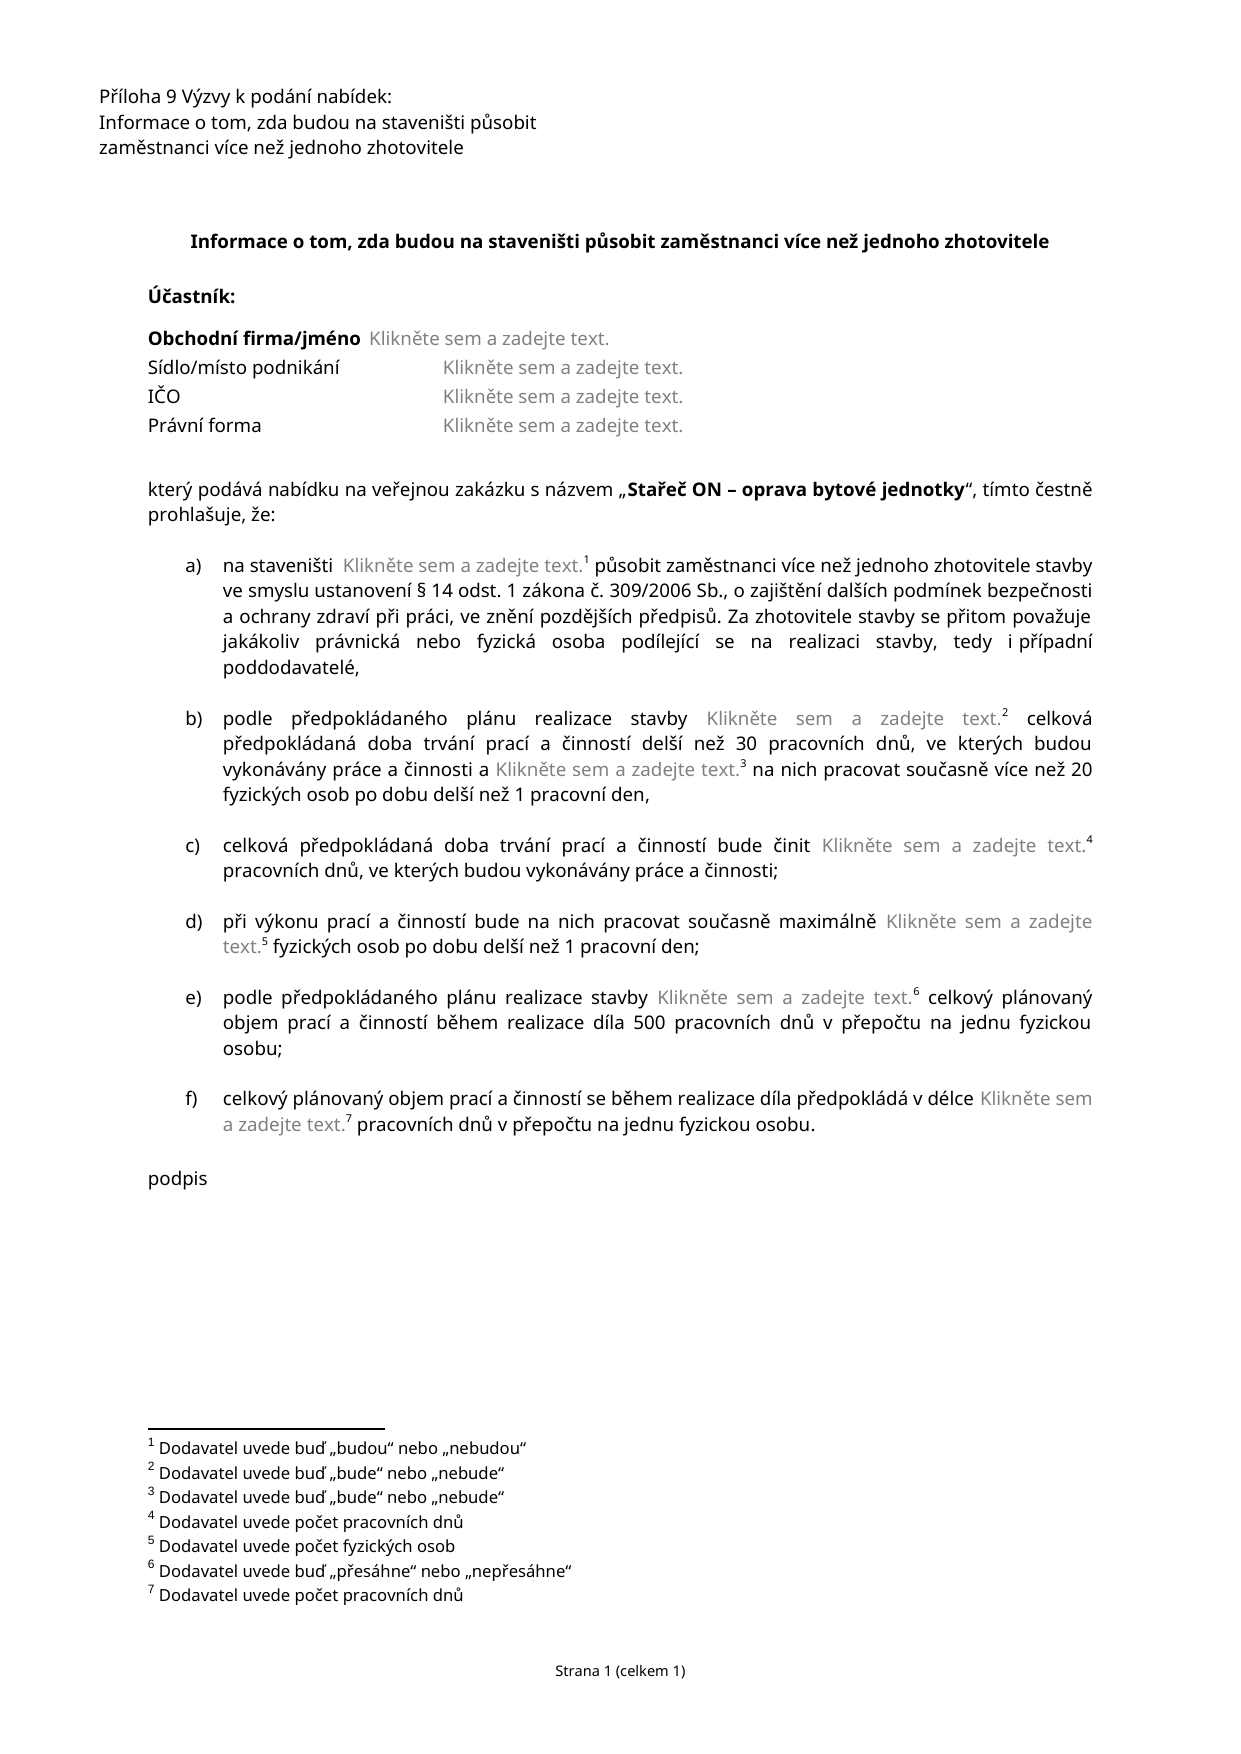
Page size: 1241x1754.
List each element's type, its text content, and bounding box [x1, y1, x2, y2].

text podpis [148, 1162, 1092, 1191]
title Informace o tom, zda budou na staveništi působit zaměstnanci více než jednoho zhotovitele [148, 228, 1093, 254]
list celkový plánovaný objem prací a činností se během realizace díla předpokládá v délce pracovních dnů v přepočtu na jednu fyzickou osobu. [185, 1086, 1093, 1137]
text IČO [148, 380, 1093, 409]
list celková předpokládaná doba trvání prací a činností bude činit pracovních dnů, ve kterých budou vykonávány práce a činnosti; [185, 832, 1093, 883]
list podle předpokládaného plánu realizace stavby celková předpokládaná doba trvání prací a činností delší než 30 pracovních dnů, ve kterých budou vykonávány práce a činnosti a na nich pracovat současně více než 20 fyzických osob po dobu delší než 1 pracovní den, [185, 705, 1093, 807]
list na staveništi působit zaměstnanci více než jednoho zhotovitele stavby ve smyslu ustanovení § 14 odst. 1 zákona č. 309/2006 Sb., o zajištění dalších podmínek bezpečnosti a ochrany zdraví při práci, ve znění pozdějších předpisů. Za zhotovitele stavby se přitom považuje jakákoliv právnická nebo fyzická osoba podílející se na realizaci stavby, tedy i případní poddodavatelé, [185, 552, 1093, 680]
text který podává nabídku na veřejnou zakázku s názvem „Stařeč ON – oprava bytové jednotky“, tímto čestně prohlašuje, že: [148, 476, 1093, 527]
text Účastník: [148, 279, 1093, 310]
list podle předpokládaného plánu realizace stavby celkový plánovaný objem prací a činností během realizace díla 500 pracovních dnů v přepočtu na jednu fyzickou osobu; [185, 984, 1093, 1061]
text Sídlo/místo podnikání [148, 351, 1093, 380]
list při výkonu prací a činností bude na nich pracovat současně maximálně fyzických osob po dobu delší než 1 pracovní den; [185, 908, 1093, 959]
text Právní forma [148, 409, 1093, 438]
text Obchodní firma/jméno [148, 322, 1093, 351]
